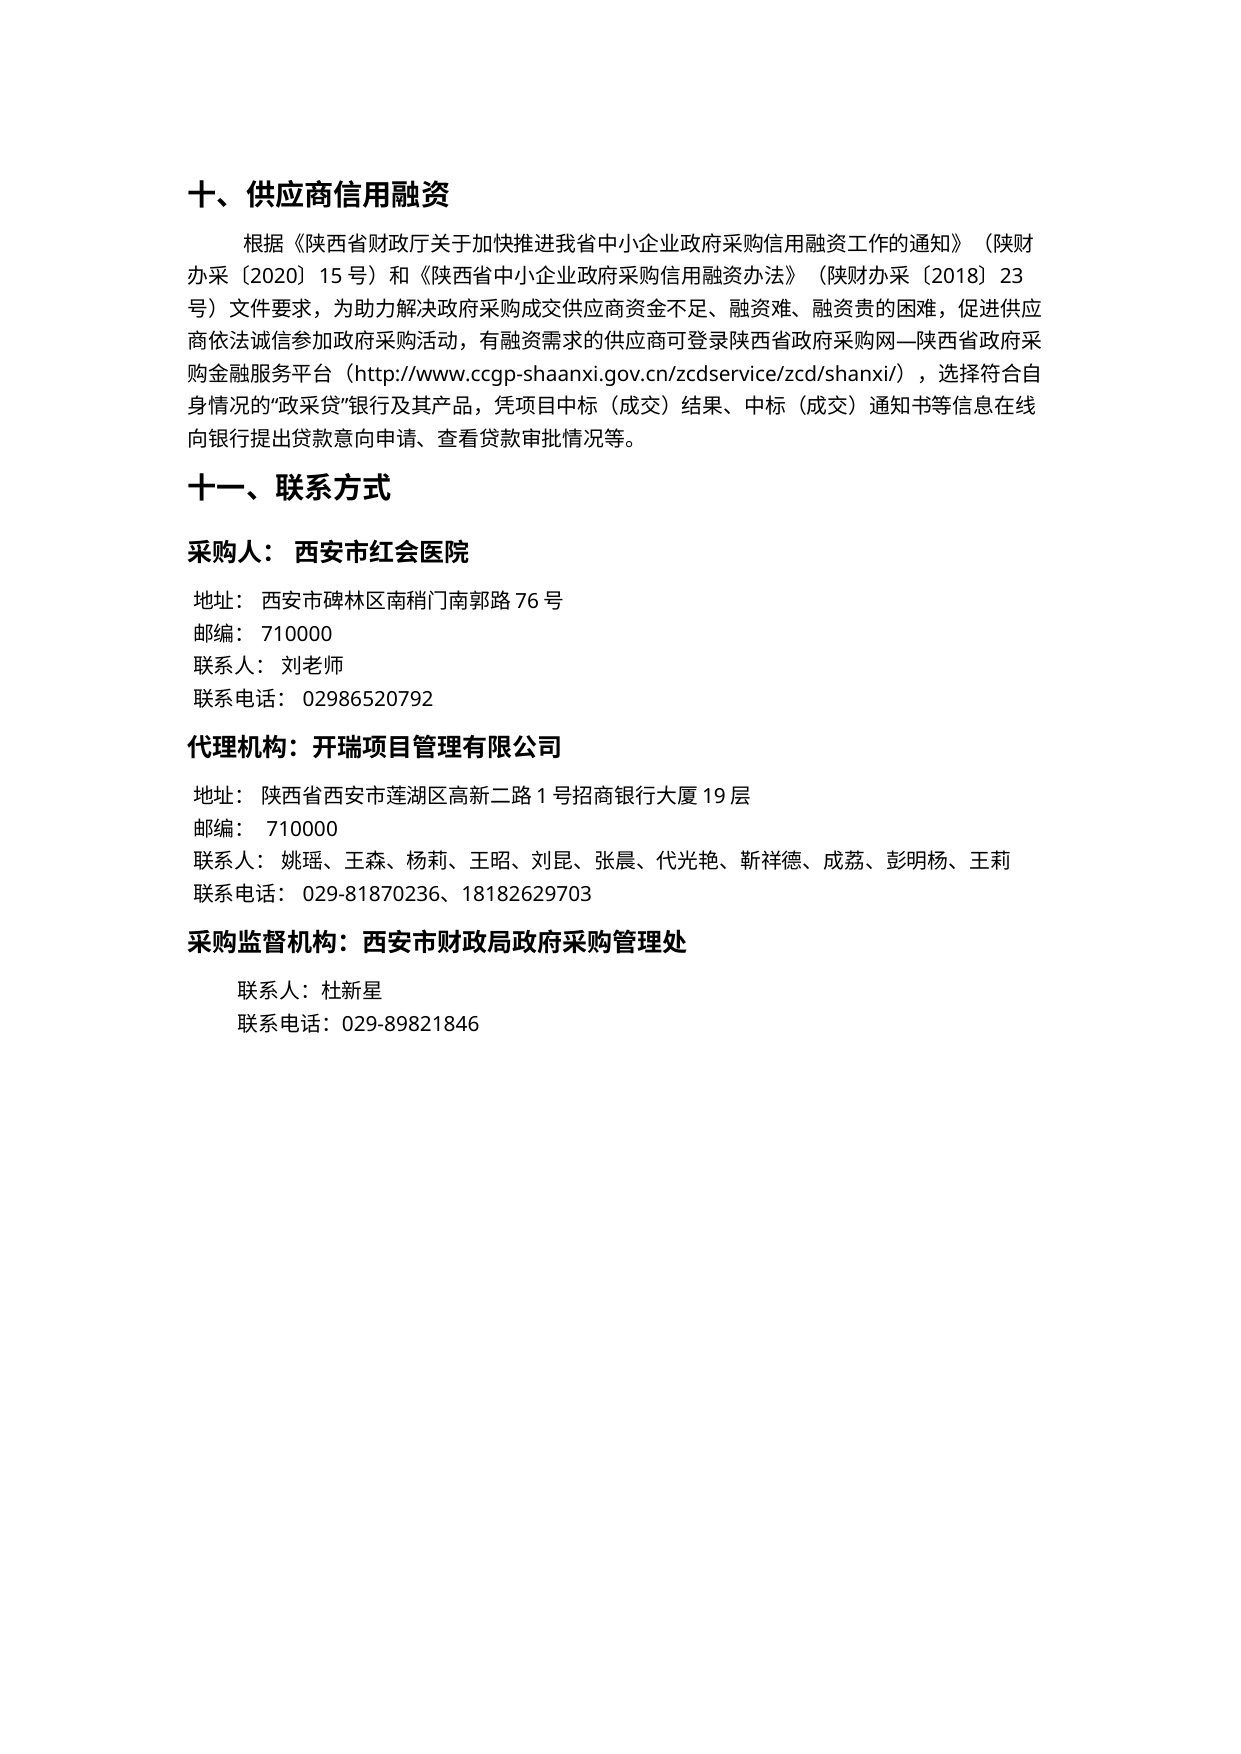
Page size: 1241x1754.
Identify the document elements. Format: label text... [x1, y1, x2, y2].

text 十、供应商信用融资 [187, 162, 1053, 227]
text 采购监督机构：西安市财政局政府采购管理处 [187, 909, 1053, 974]
text 地址： 陕西省西安市莲湖区高新二路1号招商银行大厦19层 [187, 779, 1053, 812]
text 采购人： 西安市红会医院 [187, 519, 1053, 584]
text 联系电话： 02986520792 [187, 682, 1053, 714]
text 联系人： 姚瑶、王森、杨莉、王昭、刘昆、张晨、代光艳、靳祥德、成荔、彭明杨、王莉 [187, 844, 1053, 877]
text 代理机构：开瑞项目管理有限公司 [187, 714, 1053, 779]
text 十一、联系方式 [187, 454, 1053, 519]
text 联系人：杜新星 [187, 974, 1053, 1007]
text 根据《陕西省财政厅关于加快推进我省中小企业政府采购信用融资工作的通知》（陕财办采〔2020〕15 号）和《陕西省中小企业政府采购信用融资办法》（陕财办采〔2018〕23 号）文件要求，为助力解决政府采购成交供应商资金不足、融资难、融资贵的困难，促进供应商依法诚信参加政府采购活动，有融资需求的供应商可登录陕西省政府采购网—陕西省政府采购金融服务平台（http://www.ccgp-shaanxi.gov.cn/zcdservice/zcd/shanxi/），选择符合自身情况的“政采贷”银行及其产品，凭项目中标（成交）结果、中标（成交）通知书等信息在线向银行提出贷款意向申请、查看贷款审批情况等。 [187, 227, 1053, 454]
text 邮编： 710000 [187, 812, 1053, 844]
text 地址： 西安市碑林区南稍门南郭路76号 [187, 584, 1053, 617]
text 联系人： 刘老师 [187, 649, 1053, 682]
text 邮编： 710000 [187, 617, 1053, 649]
text 联系电话： 029-81870236、18182629703 [187, 877, 1053, 909]
text 联系电话：029-89821846 [187, 1007, 1053, 1039]
